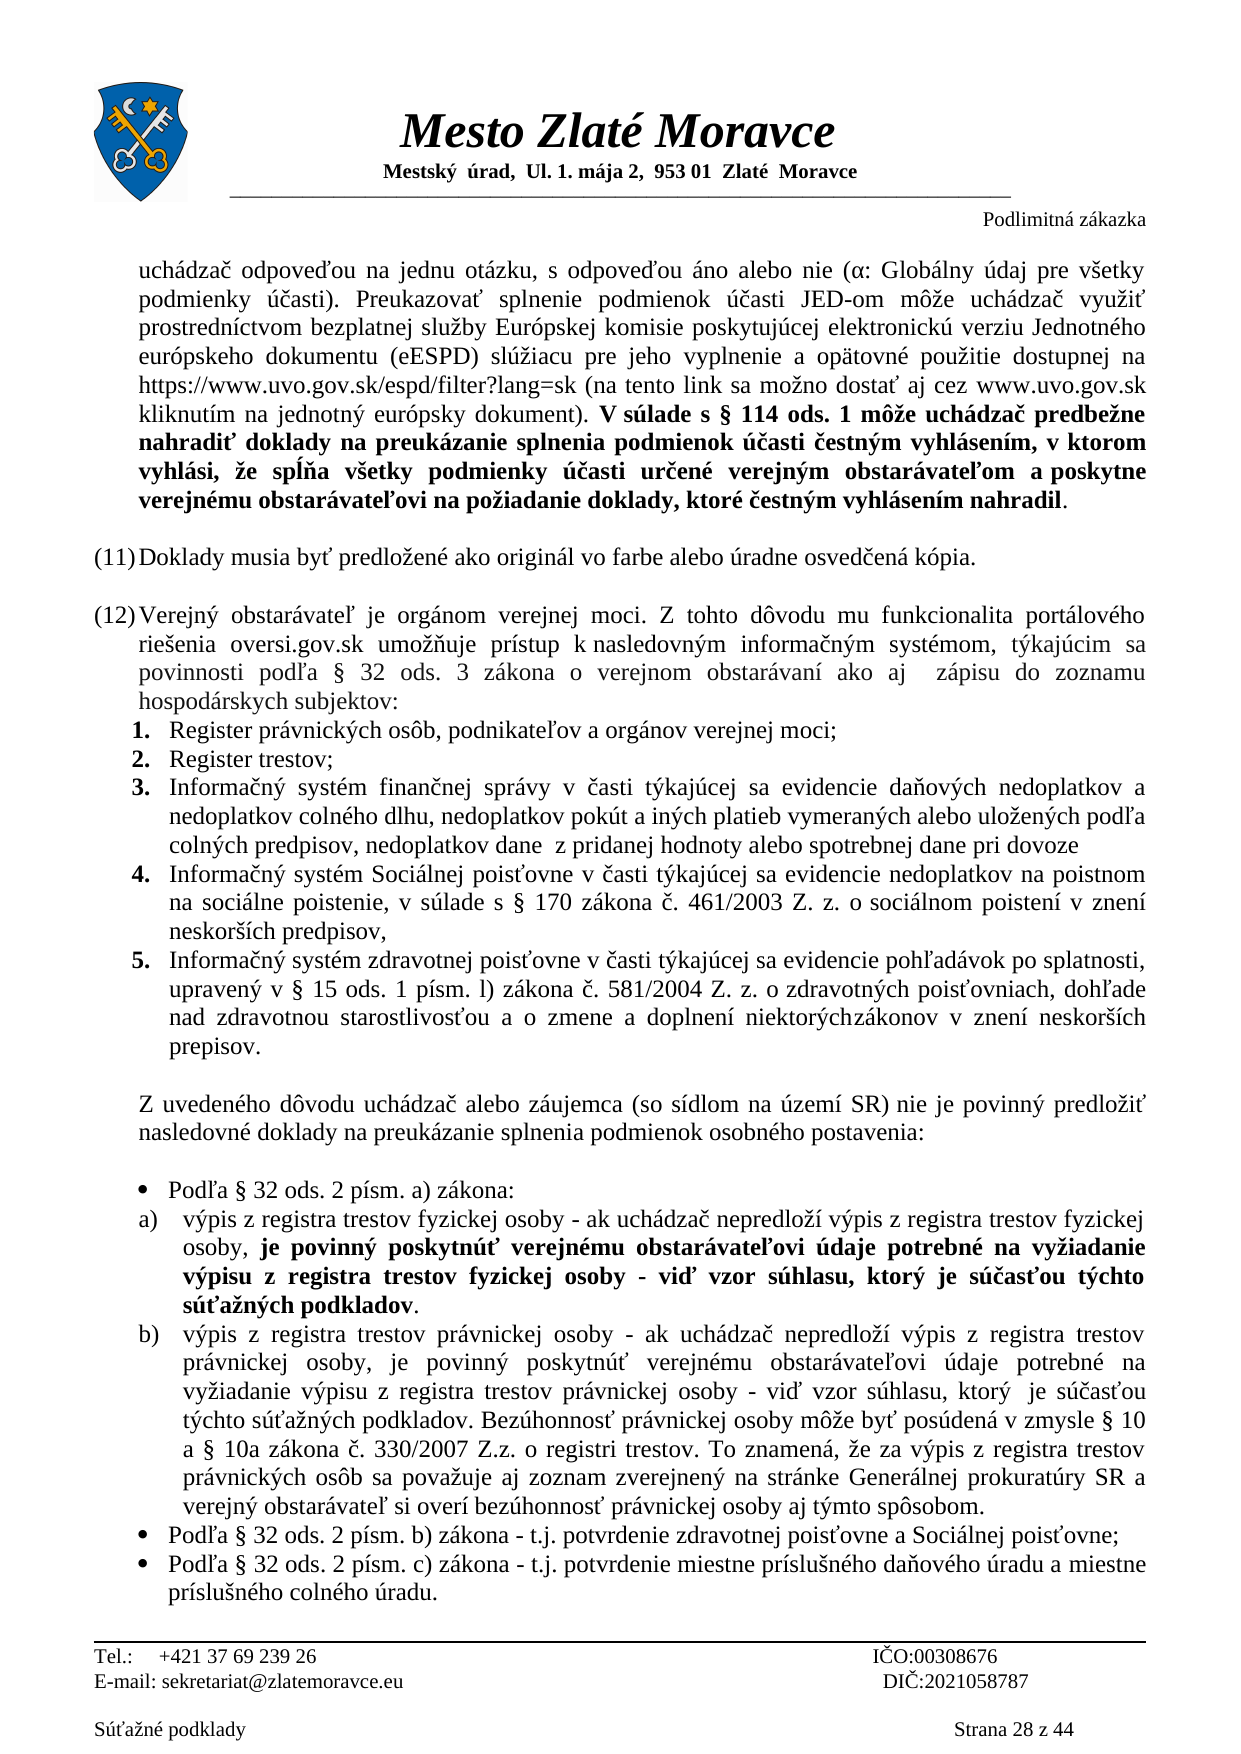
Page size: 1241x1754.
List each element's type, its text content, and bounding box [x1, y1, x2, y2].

list Informačný systém zdravotnej poisťovne v časti týkajúcej sa evidencie pohľadávok po splatnosti, upravený v § 15 ods. 1 písm. l) zákona č. 581/2004 Z. z. o zdravotných poisťovniach, dohľade nad zdravotnou starostlivosťou a o zmene a doplnení niektorýchzákonov v znení neskorších prepisov. [131, 945, 1146, 1060]
list výpis z registra trestov fyzickej osoby - ak uchádzač nepredloží výpis z registra trestov fyzickej osoby, je povinný poskytnúť verejnému obstarávateľovi údaje potrebné na vyžiadanie výpisu z registra trestov fyzickej osoby - viď vzor súhlasu, ktorý je súčasťou týchto súťažných podkladov. [138, 1204, 1146, 1319]
list Podľa § 32 ods. 2 písm. c) zákona - t.j. potvrdenie miestne príslušného daňového úradu a miestne príslušného colného úradu. [138, 1549, 1146, 1606]
list Informačný systém finančnej správy v časti týkajúcej sa evidencie daňových nedoplatkov a nedoplatkov colného dlhu, nedoplatkov pokút a iných platieb vymeraných alebo uložených podľa colných predpisov, nedoplatkov dane z pridanej hodnoty alebo spotrebnej dane pri dovoze [131, 772, 1146, 859]
picture [93, 82, 188, 202]
list Podľa § 32 ods. 2 písm. a) zákona: [138, 1175, 1146, 1204]
list Doklady musia byť predložené ako originál vo farbe alebo úradne osvedčená kópia. [94, 542, 1146, 571]
list Verejný obstarávateľ je orgánom verejnej moci. Z tohto dôvodu mu funkcionalita portálového riešenia oversi.gov.sk umožňuje prístup k nasledovným informačným systémom, týkajúcim sa povinnosti podľa § 32 ods. 3 zákona o verejnom obstarávaní ako aj zápisu do zoznamu hospodárskych subjektov: [94, 600, 1146, 715]
text Z uvedeného dôvodu uchádzač alebo záujemca (so sídlom na území SR) nie je povinný predložiť nasledovné doklady na preukázanie splnenia podmienok osobného postavenia: [138, 1060, 1146, 1146]
list Informačný systém Sociálnej poisťovne v časti týkajúcej sa evidencie nedoplatkov na poistnom na sociálne poistenie, v súlade s § 170 zákona č. 461/2003 Z. z. o sociálnom poistení v znení neskorších predpisov, [131, 859, 1146, 945]
list Register trestov; [131, 744, 1146, 772]
list Register právnických osôb, podnikateľov a orgánov verejnej moci; [131, 715, 1146, 744]
list Podľa § 32 ods. 2 písm. b) zákona - t.j. potvrdenie zdravotnej poisťovne a Sociálnej poisťovne; [138, 1520, 1146, 1549]
list výpis z registra trestov právnickej osoby - ak uchádzač nepredloží výpis z registra trestov právnickej osoby, je povinný poskytnúť verejnému obstarávateľovi údaje potrebné na vyžiadanie výpisu z registra trestov právnickej osoby - viď vzor súhlasu, ktorý je súčasťou týchto súťažných podkladov. Bezúhonnosť právnickej osoby môže byť posúdená v zmysle § 10 a § 10a zákona č. 330/2007 Z.z. o registri trestov. To znamená, že za výpis z registra trestov právnických osôb sa považuje aj zoznam zverejnený na stránke Generálnej prokuratúry SR a verejný obstarávateľ si overí bezúhonnosť právnickej osoby aj týmto spôsobom. [138, 1319, 1146, 1520]
